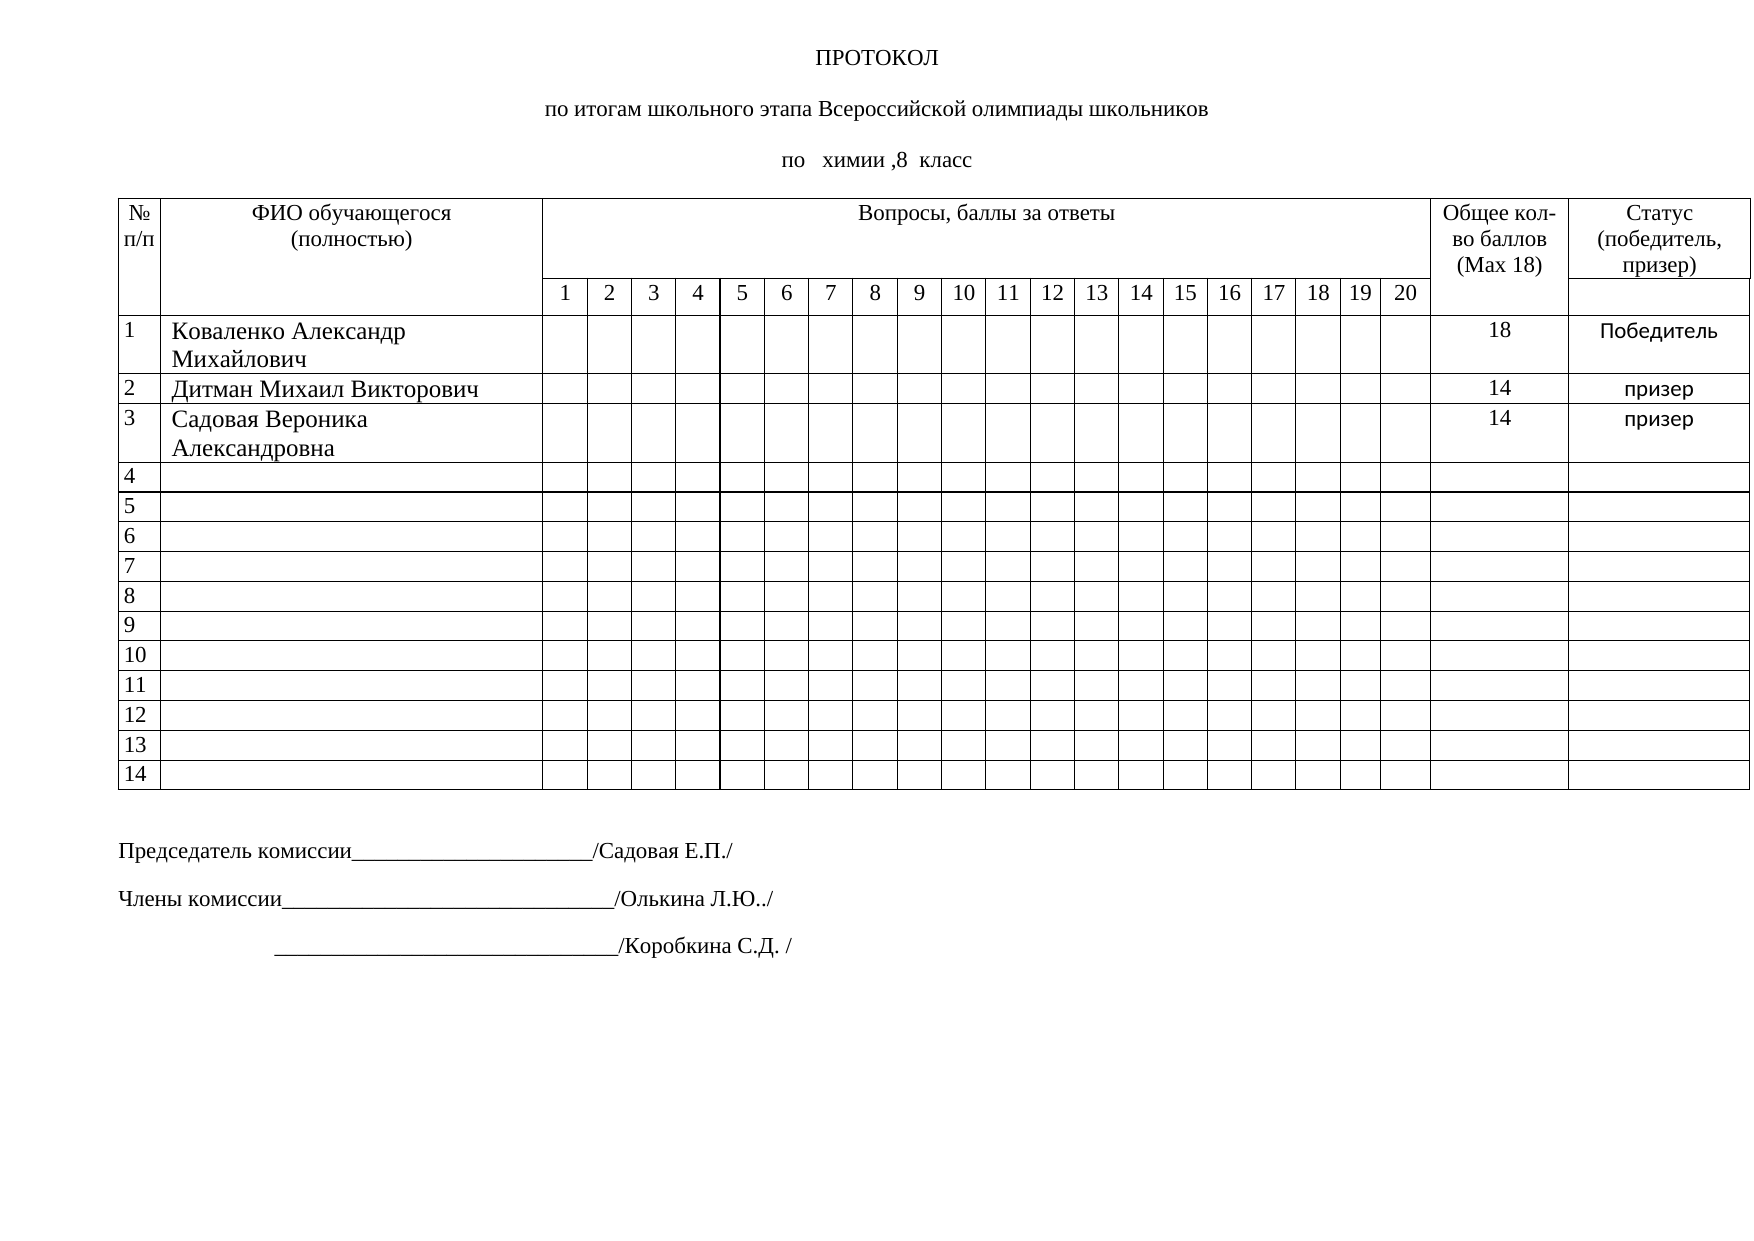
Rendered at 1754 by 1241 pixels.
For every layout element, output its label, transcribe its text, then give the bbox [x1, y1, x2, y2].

table_cell [543, 493, 587, 521]
table_cell [1569, 522, 1749, 551]
table_cell [632, 493, 675, 521]
text по итогам школьного этапа Всероссийской олимпиады школьников [118, 95, 1636, 122]
table_cell 9 [898, 279, 941, 315]
table_cell 12 [119, 701, 160, 730]
table_cell 14 [1119, 279, 1163, 315]
table_cell [676, 612, 719, 640]
table_cell [543, 612, 587, 640]
table_cell [161, 612, 542, 640]
table_cell [1119, 522, 1163, 551]
table_cell 18 [1296, 279, 1340, 315]
table_cell [1031, 761, 1074, 789]
table_cell [809, 404, 852, 462]
table_cell [809, 701, 852, 730]
table_cell [161, 671, 542, 700]
table_cell [1208, 463, 1251, 491]
table_cell [632, 701, 675, 730]
table_cell [1341, 522, 1380, 551]
table_cell [1119, 582, 1163, 611]
table_cell [1431, 552, 1568, 581]
table_cell 19 [1341, 279, 1380, 315]
table_cell [1252, 761, 1295, 789]
table_cell [1119, 493, 1163, 521]
table_cell [1031, 404, 1074, 462]
table_cell [986, 582, 1030, 611]
table_cell [676, 493, 719, 521]
table_cell [1075, 701, 1118, 730]
table_cell [853, 671, 897, 700]
table_cell 16 [1208, 279, 1251, 315]
table_cell [1031, 612, 1074, 640]
table_cell [1569, 493, 1749, 521]
table_cell [1569, 641, 1749, 670]
table_cell [588, 316, 631, 373]
table_cell 11 [986, 279, 1030, 315]
table_cell [1431, 463, 1568, 491]
table_cell 5 [119, 493, 160, 521]
table_cell [1296, 612, 1340, 640]
table_cell [676, 522, 719, 551]
table_cell [986, 463, 1030, 491]
table_cell [1164, 582, 1207, 611]
table_cell [1075, 463, 1118, 491]
table_cell [721, 641, 764, 670]
table_cell [1431, 493, 1568, 521]
table_cell [588, 493, 631, 521]
table_cell [1341, 404, 1380, 462]
table_cell [676, 463, 719, 491]
table_cell [1031, 374, 1074, 403]
table_cell [986, 552, 1030, 581]
table_cell [588, 404, 631, 462]
table_cell [1341, 463, 1380, 491]
table_cell призер [1569, 404, 1749, 462]
table_cell [765, 582, 808, 611]
table_cell [986, 316, 1030, 373]
table_cell [1164, 761, 1207, 789]
table_cell [721, 582, 764, 611]
table_cell [898, 612, 941, 640]
table_cell [1252, 374, 1295, 403]
table_cell [1381, 641, 1430, 670]
table_cell [898, 701, 941, 730]
table_cell [1569, 671, 1749, 700]
table_cell [1119, 761, 1163, 789]
table_cell [1164, 671, 1207, 700]
table_cell [1208, 404, 1251, 462]
table_cell [588, 671, 631, 700]
table_cell 14 [119, 761, 160, 789]
table_header ФИО обучающегося (полностью) [161, 199, 542, 315]
table_cell [853, 552, 897, 581]
table_cell [1075, 493, 1118, 521]
table_cell [632, 641, 675, 670]
text Председатель комиссии_____________________/Садовая Е.П./ [118, 837, 1636, 864]
table_cell [1341, 493, 1380, 521]
table_cell [1381, 582, 1430, 611]
table_cell [1208, 374, 1251, 403]
table_cell [1075, 761, 1118, 789]
table_cell 15 [1164, 279, 1207, 315]
table_cell Дитман Михаил Викторович [161, 374, 542, 403]
table_cell [898, 404, 941, 462]
table_cell [1341, 316, 1380, 373]
table_cell [1341, 374, 1380, 403]
table_cell [632, 582, 675, 611]
table_cell [1252, 671, 1295, 700]
table_cell [1569, 761, 1749, 789]
table_cell 20 [1381, 279, 1430, 315]
table_cell [588, 731, 631, 759]
table_cell [853, 522, 897, 551]
table_cell [765, 641, 808, 670]
table_cell [1569, 731, 1749, 759]
table_cell [588, 463, 631, 491]
table_cell [1164, 552, 1207, 581]
table_cell [1075, 404, 1118, 462]
table_cell [765, 731, 808, 759]
table_header Статус (победитель, призер) [1569, 199, 1750, 278]
table_cell [1296, 493, 1340, 521]
table_cell [721, 522, 764, 551]
table_cell [161, 463, 542, 491]
table_cell [898, 582, 941, 611]
table_cell [676, 552, 719, 581]
table_cell [1031, 493, 1074, 521]
table_cell [1381, 761, 1430, 789]
table_cell [765, 463, 808, 491]
table_cell [1381, 522, 1430, 551]
table_cell [1341, 552, 1380, 581]
table_cell 13 [1075, 279, 1118, 315]
table_cell [942, 671, 985, 700]
table_cell [1119, 316, 1163, 373]
table_cell [1119, 671, 1163, 700]
table_cell [1208, 612, 1251, 640]
table_cell [1341, 612, 1380, 640]
table_cell [809, 641, 852, 670]
table_cell [1164, 493, 1207, 521]
table_cell [898, 522, 941, 551]
table_cell [161, 761, 542, 789]
table_cell 1 [543, 279, 587, 315]
table_cell 13 [119, 731, 160, 759]
table_cell [1341, 731, 1380, 759]
table_cell [1075, 612, 1118, 640]
table_cell [1075, 641, 1118, 670]
table_cell Коваленко Александр Михайлович [161, 316, 542, 373]
table_cell [1341, 701, 1380, 730]
table_cell [1208, 552, 1251, 581]
table_cell [632, 463, 675, 491]
table_cell [1252, 316, 1295, 373]
table_cell [1252, 612, 1295, 640]
table_cell [809, 316, 852, 373]
table_cell [632, 612, 675, 640]
table_cell [765, 701, 808, 730]
table_cell [1381, 463, 1430, 491]
table_cell [1119, 552, 1163, 581]
table_cell [543, 552, 587, 581]
table_cell [986, 522, 1030, 551]
table_cell [1252, 522, 1295, 551]
table_cell [898, 761, 941, 789]
table_cell [1031, 731, 1074, 759]
table_cell [1252, 404, 1295, 462]
table_cell [543, 641, 587, 670]
table_cell [986, 374, 1030, 403]
table_cell [588, 612, 631, 640]
table_cell [1431, 671, 1568, 700]
table_cell 17 [1252, 279, 1295, 315]
table_cell [1569, 463, 1749, 491]
table_cell [1431, 612, 1568, 640]
table_cell Победитель [1569, 316, 1749, 373]
table_cell [986, 493, 1030, 521]
table_cell [1031, 641, 1074, 670]
table_cell [721, 463, 764, 491]
table_cell [1296, 552, 1340, 581]
table_cell призер [1569, 374, 1749, 403]
table_cell [1341, 761, 1380, 789]
table_cell 3 [119, 404, 160, 462]
table_cell 1 [119, 316, 160, 373]
text по химии ,8 класс [118, 146, 1636, 173]
table_cell [765, 404, 808, 462]
table_cell [1075, 731, 1118, 759]
table_cell [809, 493, 852, 521]
table_cell [1296, 404, 1340, 462]
table_cell [588, 522, 631, 551]
table_cell [1296, 582, 1340, 611]
table_cell [1381, 671, 1430, 700]
table_cell [942, 552, 985, 581]
table_cell 3 [632, 279, 675, 315]
table_cell [1296, 641, 1340, 670]
table_cell [1075, 316, 1118, 373]
table_cell [1031, 463, 1074, 491]
table_cell [1164, 404, 1207, 462]
table_cell [1075, 522, 1118, 551]
table_cell [161, 582, 542, 611]
table_cell [853, 493, 897, 521]
table_cell [1296, 761, 1340, 789]
table_cell [809, 761, 852, 789]
table_cell [1431, 522, 1568, 551]
table_cell [898, 316, 941, 373]
table_cell [1075, 552, 1118, 581]
table_cell [765, 493, 808, 521]
table_cell 14 [1431, 404, 1568, 462]
table_cell [676, 316, 719, 373]
table_cell [1296, 374, 1340, 403]
table_cell 2 [588, 279, 631, 315]
table_cell [1431, 701, 1568, 730]
table_cell [765, 522, 808, 551]
table_cell 10 [942, 279, 985, 315]
table_cell [1164, 316, 1207, 373]
table_cell [632, 731, 675, 759]
table_cell [1381, 612, 1430, 640]
table_cell [809, 552, 852, 581]
table_cell [853, 463, 897, 491]
table_cell 7 [119, 552, 160, 581]
table_cell [942, 374, 985, 403]
table_cell [1075, 374, 1118, 403]
table_cell [853, 316, 897, 373]
table_cell [765, 671, 808, 700]
table_cell [765, 761, 808, 789]
table_cell [1208, 671, 1251, 700]
table_cell [898, 641, 941, 670]
table_cell [632, 671, 675, 700]
table_cell [986, 671, 1030, 700]
table_cell [1381, 493, 1430, 521]
table_cell [721, 731, 764, 759]
table_cell [942, 582, 985, 611]
table_cell [898, 671, 941, 700]
table_cell [898, 374, 941, 403]
table_cell 7 [809, 279, 852, 315]
table_cell 4 [119, 463, 160, 491]
table_cell [721, 761, 764, 789]
table_cell [1031, 671, 1074, 700]
table_cell [898, 552, 941, 581]
table_cell [942, 731, 985, 759]
table_cell [1075, 671, 1118, 700]
table_cell [853, 761, 897, 789]
table_cell [1208, 701, 1251, 730]
table_cell [942, 463, 985, 491]
table_cell [1164, 374, 1207, 403]
table_cell [161, 731, 542, 759]
table_cell [1075, 582, 1118, 611]
table_cell [942, 404, 985, 462]
table_cell [161, 552, 542, 581]
table_cell [1031, 552, 1074, 581]
table_cell [1031, 316, 1074, 373]
table_cell [543, 671, 587, 700]
table_cell [1569, 582, 1749, 611]
text ______________________________/Коробкина С.Д. / [118, 932, 1636, 958]
table_cell [1341, 671, 1380, 700]
table_cell [1252, 641, 1295, 670]
table_cell [1252, 701, 1295, 730]
table_cell [1164, 731, 1207, 759]
table_cell [1431, 641, 1568, 670]
table_cell [986, 404, 1030, 462]
table_cell [721, 552, 764, 581]
table_cell [1119, 374, 1163, 403]
table_cell [1164, 522, 1207, 551]
table_cell [1208, 641, 1251, 670]
table_cell [1431, 731, 1568, 759]
table_cell [588, 552, 631, 581]
table_cell [676, 761, 719, 789]
table_cell [942, 612, 985, 640]
table_cell [1164, 463, 1207, 491]
table_cell [1208, 493, 1251, 521]
table_cell [942, 316, 985, 373]
table_cell [1431, 761, 1568, 789]
table_cell 6 [765, 279, 808, 315]
table_cell 18 [1431, 316, 1568, 373]
table_cell [543, 404, 587, 462]
table_cell [721, 671, 764, 700]
table_header Вопросы, баллы за ответы [543, 199, 1430, 278]
table_cell [1381, 731, 1430, 759]
table_cell 8 [119, 582, 160, 611]
table_cell 6 [119, 522, 160, 551]
table_cell [161, 701, 542, 730]
table_cell [986, 761, 1030, 789]
table_cell [1031, 522, 1074, 551]
table_cell [1381, 701, 1430, 730]
table_cell [1252, 463, 1295, 491]
table_cell 11 [119, 671, 160, 700]
table_cell [986, 641, 1030, 670]
table_cell [1381, 404, 1430, 462]
table_cell [1381, 316, 1430, 373]
table_cell [853, 374, 897, 403]
table_cell [543, 582, 587, 611]
table_cell [809, 522, 852, 551]
table_cell [632, 552, 675, 581]
table_cell [1164, 641, 1207, 670]
table_cell [809, 671, 852, 700]
table_cell [161, 522, 542, 551]
table_cell [721, 374, 764, 403]
table_cell [161, 641, 542, 670]
table_cell [1031, 701, 1074, 730]
table_cell [1208, 522, 1251, 551]
table_cell 12 [1031, 279, 1074, 315]
table_cell [1569, 612, 1749, 640]
table_cell [1296, 522, 1340, 551]
table_cell [543, 701, 587, 730]
table_cell [632, 404, 675, 462]
table_cell [986, 701, 1030, 730]
table_cell [543, 316, 587, 373]
table_cell [1119, 612, 1163, 640]
table_cell [942, 522, 985, 551]
table_cell [1296, 701, 1340, 730]
table_cell [543, 463, 587, 491]
table_cell [1296, 316, 1340, 373]
table_cell [809, 374, 852, 403]
table_cell [1208, 731, 1251, 759]
table_cell [588, 701, 631, 730]
table_header Общее кол-во баллов (Max 18) [1431, 199, 1568, 315]
table_cell [898, 493, 941, 521]
table_cell [1164, 701, 1207, 730]
table_cell [809, 612, 852, 640]
table_cell [676, 404, 719, 462]
table_cell [543, 522, 587, 551]
table_cell [1569, 279, 1749, 315]
table_cell [765, 316, 808, 373]
table_cell [853, 582, 897, 611]
table_cell [721, 316, 764, 373]
table_cell [1252, 493, 1295, 521]
table_cell 2 [119, 374, 160, 403]
table_cell [1296, 463, 1340, 491]
table_cell [676, 582, 719, 611]
table_cell [1208, 316, 1251, 373]
table_cell [632, 761, 675, 789]
table_cell 5 [721, 279, 764, 315]
table_cell [1381, 552, 1430, 581]
table_cell 4 [676, 279, 719, 315]
table_cell [986, 731, 1030, 759]
table_cell [898, 463, 941, 491]
table_cell [1341, 582, 1380, 611]
table_cell [1381, 374, 1430, 403]
table_cell 9 [119, 612, 160, 640]
table_cell [588, 641, 631, 670]
table_cell [1569, 701, 1749, 730]
table_cell [853, 641, 897, 670]
table_cell [1119, 701, 1163, 730]
text ПРОТОКОЛ [118, 44, 1636, 71]
table_cell [1119, 463, 1163, 491]
table_cell [676, 701, 719, 730]
table_cell [588, 582, 631, 611]
table_cell [676, 671, 719, 700]
table_cell [543, 761, 587, 789]
table_cell [1431, 582, 1568, 611]
table_cell [1252, 552, 1295, 581]
table_cell [161, 493, 542, 521]
text Члены комиссии_____________________________/Олькина Л.Ю../ [118, 885, 1636, 911]
table_cell [543, 374, 587, 403]
table_cell [942, 641, 985, 670]
table_cell [632, 374, 675, 403]
table_cell [632, 316, 675, 373]
table_cell [1208, 761, 1251, 789]
table_cell [942, 761, 985, 789]
table_cell [942, 701, 985, 730]
table_cell [632, 522, 675, 551]
table_cell [809, 582, 852, 611]
table_cell [1296, 671, 1340, 700]
table_cell [721, 493, 764, 521]
table_cell [1252, 731, 1295, 759]
table_cell [1569, 552, 1749, 581]
table_cell [588, 374, 631, 403]
table_cell [1119, 731, 1163, 759]
table_cell [543, 731, 587, 759]
table_cell [853, 404, 897, 462]
table_header № п/п [119, 199, 160, 315]
table_cell [809, 463, 852, 491]
table_cell Садовая Вероника Александровна [161, 404, 542, 462]
table_cell [898, 731, 941, 759]
table_cell [1296, 731, 1340, 759]
table_cell [588, 761, 631, 789]
table_cell [1208, 582, 1251, 611]
table_cell [1119, 641, 1163, 670]
table_cell [765, 612, 808, 640]
table_cell 10 [119, 641, 160, 670]
table_cell [1031, 582, 1074, 611]
table_cell [1119, 404, 1163, 462]
table_cell [1252, 582, 1295, 611]
table_cell 14 [1431, 374, 1568, 403]
table_cell [721, 701, 764, 730]
table_cell [942, 493, 985, 521]
table_cell [765, 374, 808, 403]
table_cell [853, 701, 897, 730]
table_cell [809, 731, 852, 759]
table_cell [986, 612, 1030, 640]
table_cell [676, 731, 719, 759]
table_cell [1164, 612, 1207, 640]
table_cell [853, 731, 897, 759]
table_cell [676, 641, 719, 670]
table_cell [721, 612, 764, 640]
table_cell [721, 404, 764, 462]
table_cell [765, 552, 808, 581]
table_cell [1341, 641, 1380, 670]
table_cell 8 [853, 279, 897, 315]
table_cell [853, 612, 897, 640]
table_cell [676, 374, 719, 403]
